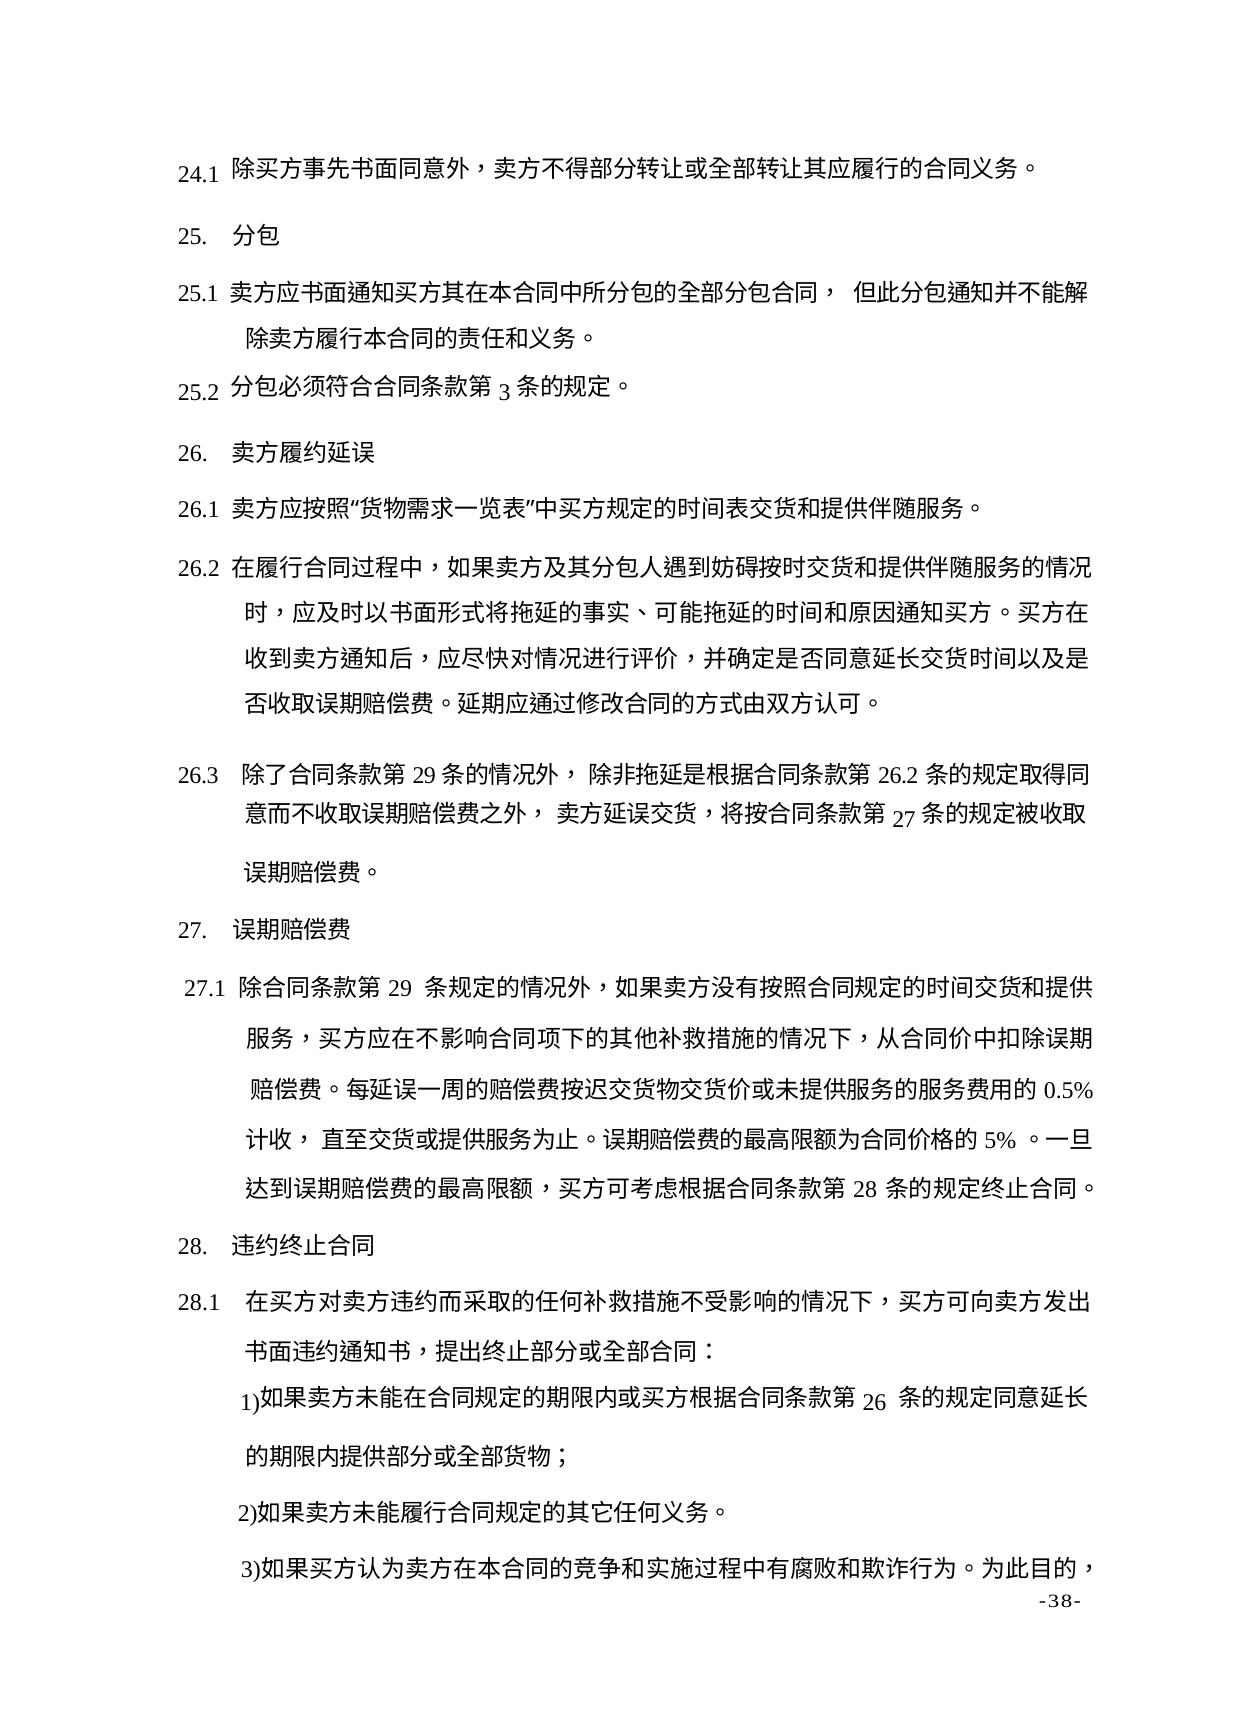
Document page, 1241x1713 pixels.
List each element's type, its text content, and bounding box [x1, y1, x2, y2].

text 除卖方履行本合同的责任和义务。 [245, 327, 1101, 351]
text 达到误期赔偿费的最高限额，买方可考虑根据合同条款第 28 条的规定终止合同。 [178, 1174, 1101, 1204]
text 25.1 卖方应书面通知买方其在本合同中所分包的全部分包合同， 但此分包通知并不能解 [178, 277, 1101, 307]
text 误期赔偿费。 [243, 858, 1101, 888]
text 24.1 除买方事先书面同意外，卖方不得部分转让或全部转让其应履行的合同义务。 [178, 166, 1101, 221]
text 26.2 在履行合同过程中，如果卖方及其分包人遇到妨碍按时交货和提供伴随服务的情况 时，应及时以书面形式将拖延的事实、可能拖延的时间和原因通知买方。买方在 收到卖方通知后，应尽快对情况进行评价，并确定是否同意延长交货时间以及是 否收取误期赔偿费。延期应通过修改合同的方式由双方认可。 [178, 550, 1093, 720]
text 意而不收取误期赔偿费之外， 卖方延误交货，将按合同条款第 27 条的规定被收取 [244, 809, 1101, 858]
text 25.2 分包必须符合合同条款第 3 条的规定。 [178, 382, 1101, 437]
text 26.3 除了合同条款第 29 条的情况外， 除非拖延是根据合同条款第 26.2 条的规定取得同 [178, 759, 1101, 789]
text 书面违约通知书，提出终止部分或全部合同： [244, 1337, 1101, 1366]
text 25. 分包 [178, 221, 1101, 251]
text 的期限内提供部分或全部货物； [246, 1442, 1101, 1471]
text 28. 违约终止合同 [178, 1230, 1101, 1260]
text 26. 卖方履约延误 [178, 437, 1101, 467]
text 28.1 在买方对卖方违约而采取的任何补救措施不受影响的情况下，买方可向卖方发出 [178, 1287, 1101, 1316]
text 26.1 卖方应按照“货物需求一览表”中买方规定的时间表交货和提供伴随服务。 [178, 494, 1101, 524]
text 2)如果卖方未能履行合同规定的其它任何义务。 [238, 1498, 1101, 1527]
text 3)如果买方认为卖方在本合同的竞争和实施过程中有腐败和欺诈行为。为此目的， [178, 1554, 1101, 1583]
text 27. 误期赔偿费 [178, 914, 1101, 944]
text 27.1 除合同条款第 29 条规定的情况外，如果卖方没有按照合同规定的时间交货和提供 服务，买方应在不影响合同项下的其他补救措施的情况下，从合同价中扣除误期 赔偿费。每延误一周的赔偿费按迟交货物交货价或未提供服务的服务费用的 0.5% 计收， 直至交货或提供服务为止。误期赔偿费的最高限额为合同价格的 5% 。一旦 [178, 971, 1093, 1156]
text 1)如果卖方未能在合同规定的期限内或买方根据合同条款第 26 条的规定同意延长 [240, 1393, 1101, 1442]
